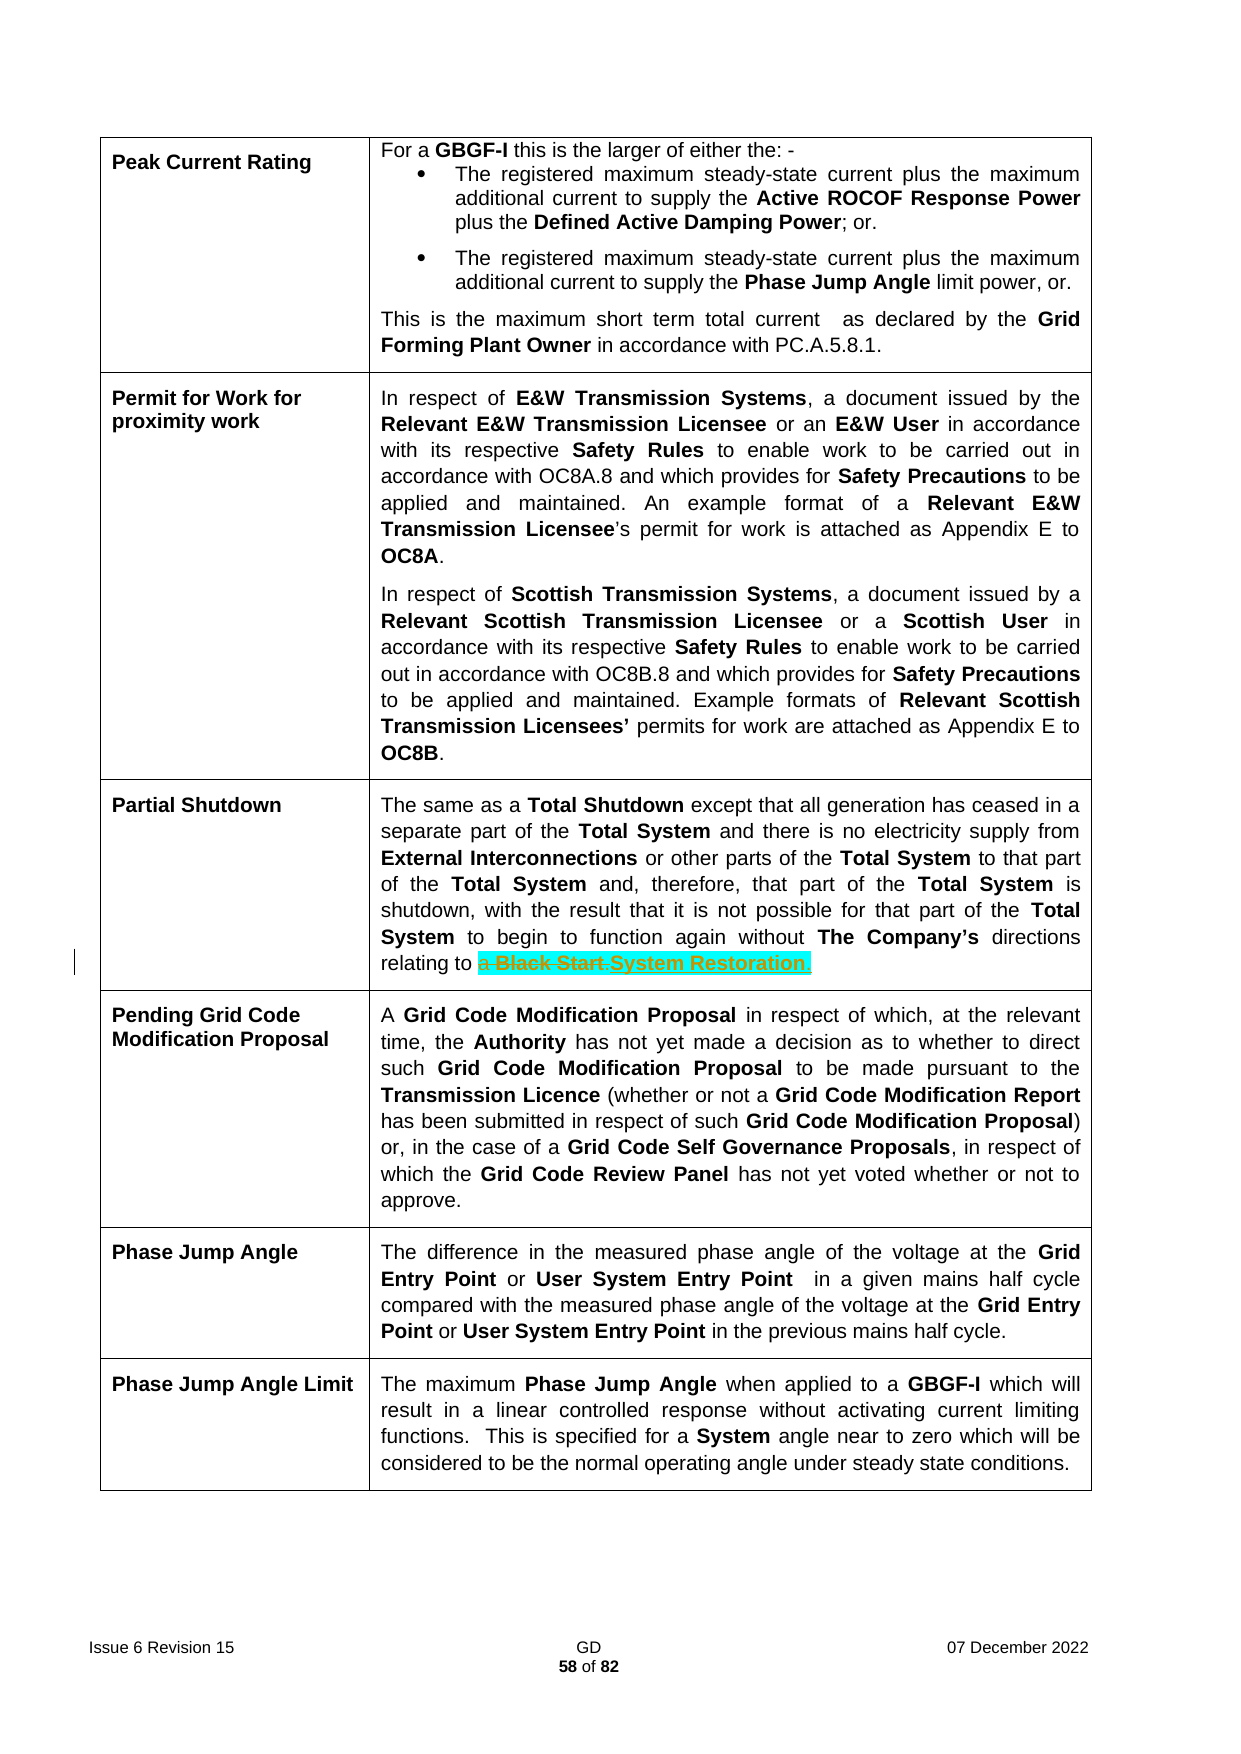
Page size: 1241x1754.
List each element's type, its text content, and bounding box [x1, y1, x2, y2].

table_cell Pending Grid Code Modification Proposal [101, 991, 369, 1227]
table_cell A Grid Code Modification Proposal in respect of which, at the relevant time, the Authority has not yet made a decision as to whether to direct such Grid Code Modification Proposal to be made pursuant to the Transmission Licence (whether or not a Grid Code Modification Report has been submitted in respect of such Grid Code Modification Proposal) or, in the case of a Grid Code Self Governance Proposals, in respect of which the Grid Code Review Panel has not yet voted whether or not to approve. [370, 991, 1091, 1227]
table_cell The maximum Phase Jump Angle when applied to a GBGF-I which will result in a linear controlled response without activating current limiting functions. This is specified for a System angle near to zero which will be considered to be the normal operating angle under steady state conditions. [370, 1359, 1091, 1489]
table_cell For a GBGF-I this is the larger of either the: - The registered maximum steady-state current plus the maximum additional current to supply the Active ROCOF Response Power plus the Defined Active Damping Power; or. The registered maximum steady-state current plus the maximum additional current to supply the Phase Jump Angle limit power, or. This is the maximum short term total current as declared by the Grid Forming Plant Owner in accordance with PC.A.5.8.1. [370, 138, 1091, 372]
table_cell Permit for Work for proximity work [101, 373, 369, 779]
table_cell Peak Current Rating [101, 138, 369, 372]
table_cell Phase Jump Angle [101, 1228, 369, 1358]
table_cell Phase Jump Angle Limit [101, 1359, 369, 1489]
table_cell The difference in the measured phase angle of the voltage at the Grid Entry Point or User System Entry Point in a given mains half cycle compared with the measured phase angle of the voltage at the Grid Entry Point or User System Entry Point in the previous mains half cycle. [370, 1228, 1091, 1358]
table_cell The same as a Total Shutdown except that all generation has ceased in a separate part of the Total System and there is no electricity supply from External Interconnections or other parts of the Total System to that part of the Total System and, therefore, that part of the Total System is shutdown, with the result that it is not possible for that part of the Total System to begin to function again without The Company’s directions relating to [370, 780, 1091, 990]
table_cell In respect of E&W Transmission Systems, a document issued by the Relevant E&W Transmission Licensee or an E&W User in accordance with its respective Safety Rules to enable work to be carried out in accordance with OC8A.8 and which provides for Safety Precautions to be applied and maintained. An example format of a Relevant E&W Transmission Licensee’s permit for work is attached as Appendix E to OC8A. In respect of Scottish Transmission Systems, a document issued by a Relevant Scottish Transmission Licensee or a Scottish User in accordance with its respective Safety Rules to enable work to be carried out in accordance with OC8B.8 and which provides for Safety Precautions to be applied and maintained. Example formats of Relevant Scottish Transmission Licensees’ permits for work are attached as Appendix E to OC8B. [370, 373, 1091, 779]
table_cell Partial Shutdown [101, 780, 369, 990]
